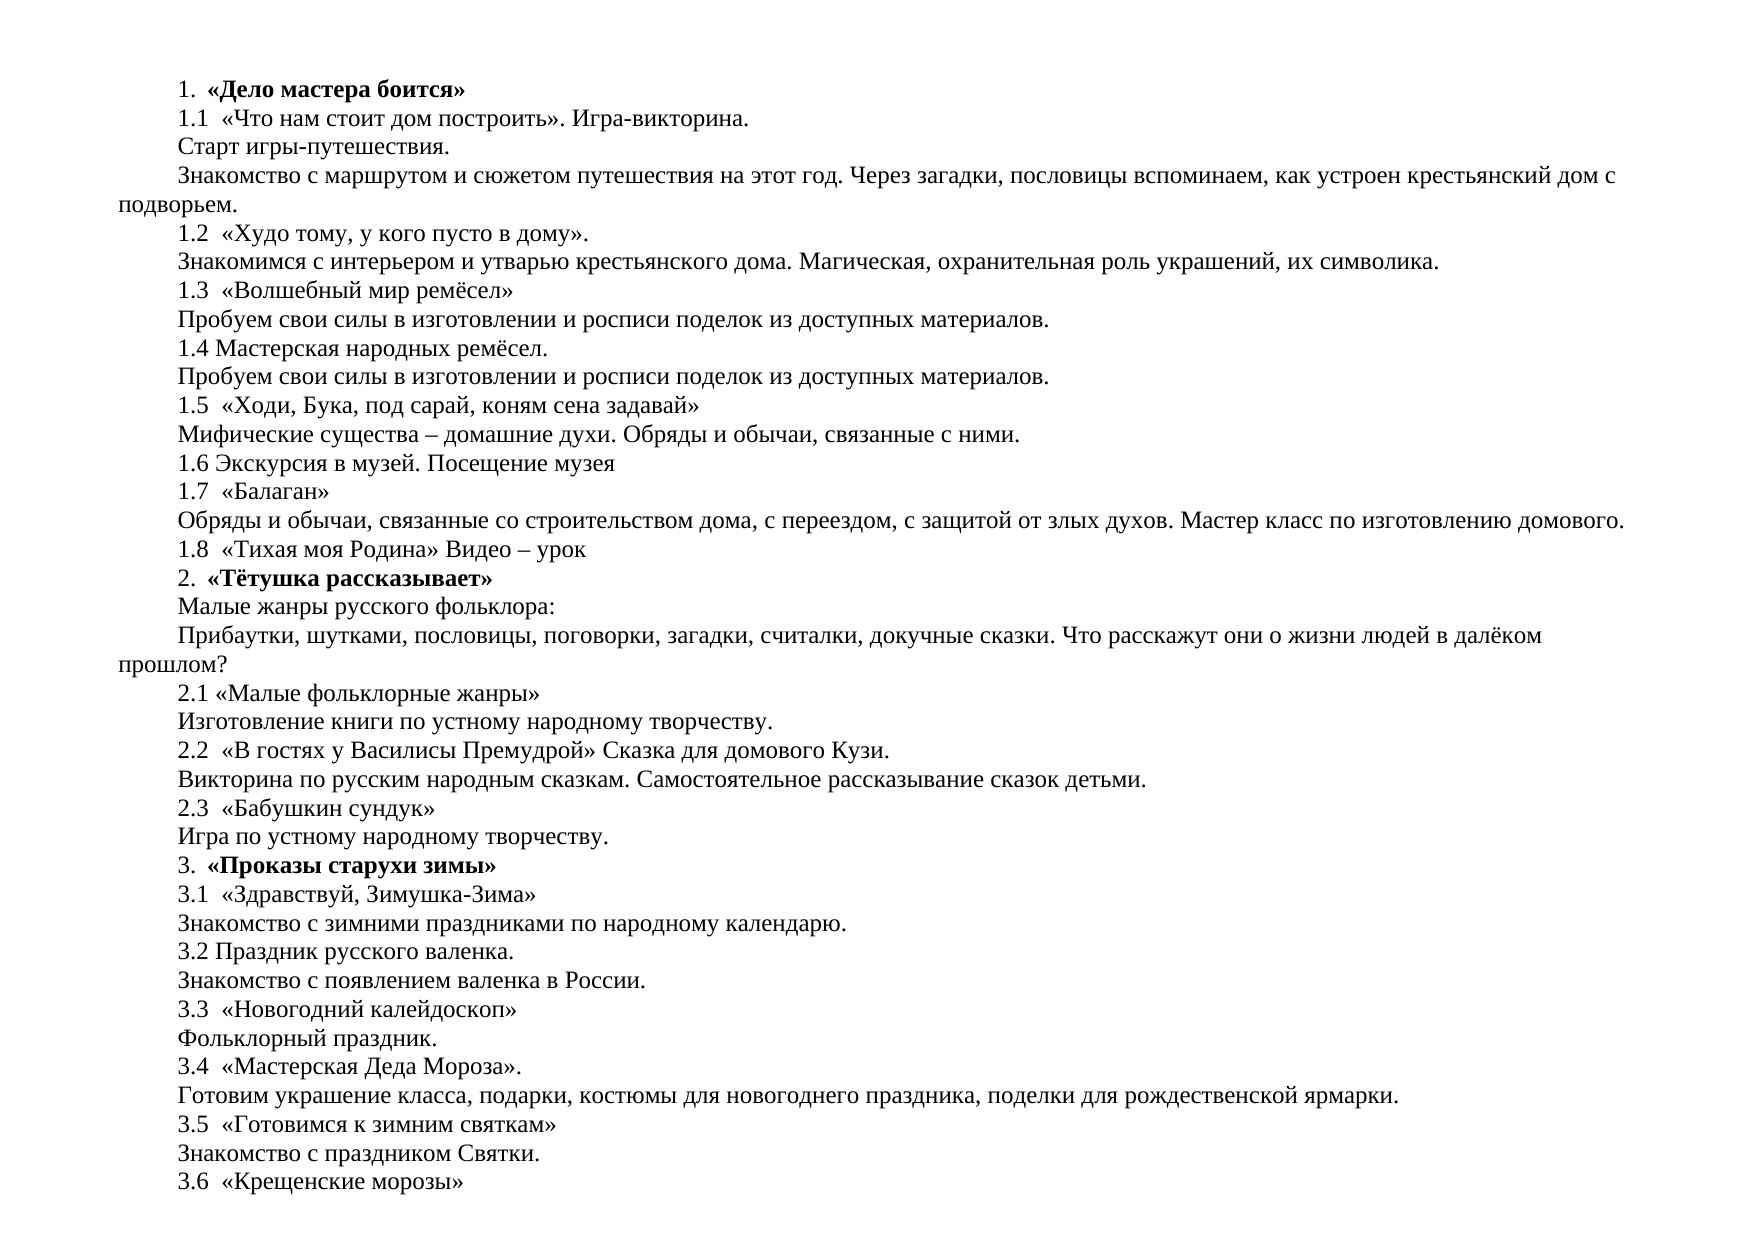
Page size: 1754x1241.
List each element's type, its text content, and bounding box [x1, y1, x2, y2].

text Знакомство с зимними праздниками по народному календарю. [118, 908, 1654, 936]
text 1.2 «Худо тому, у кого пусто в дому». [118, 218, 1654, 246]
text 3.3 «Новогодний калейдоскоп» [118, 994, 1654, 1023]
list «Тётушка рассказывает» [118, 563, 1654, 591]
text 3.5 «Готовимся к зимним святкам» [118, 1109, 1654, 1138]
text Знакомство с праздником Святки. [118, 1138, 1654, 1166]
text 3.4 «Мастерская Деда Мороза». [118, 1051, 1654, 1080]
text Прибаутки, шутками, пословицы, поговорки, загадки, считалки, докучные сказки. Что расскажут они о жизни людей в далёком прошлом? [118, 620, 1654, 678]
text 1.5 «Ходи, Бука, под сарай, коням сена задавай» [118, 390, 1654, 419]
text 1.4 Мастерская народных ремёсел. [118, 333, 1654, 361]
text Обряды и обычаи, связанные со строительством дома, с переездом, с защитой от злых духов. Мастер класс по изготовлению домового. [118, 505, 1654, 534]
list «Проказы старухи зимы» [118, 850, 1654, 879]
text Готовим украшение класса, подарки, костюмы для новогоднего праздника, поделки для рождественской ярмарки. [118, 1080, 1654, 1109]
text Мифические существа – домашние духи. Обряды и обычаи, связанные с ними. [118, 419, 1654, 448]
text Знакомимся с интерьером и утварью крестьянского дома. Магическая, охранительная роль украшений, их символика. [118, 246, 1654, 275]
text 2.1 «Малые фольклорные жанры» [118, 678, 1654, 706]
text 3.2 Праздник русского валенка. [118, 936, 1654, 965]
text Малые жанры русского фольклора: [118, 591, 1654, 620]
text 2.3 «Бабушкин сундук» [118, 793, 1654, 821]
text 3.6 «Крещенские морозы» [118, 1166, 1654, 1195]
list «Дело мастера боится» [118, 74, 1654, 103]
text Фольклорный праздник. [118, 1023, 1654, 1051]
text 1.7 «Балаган» [118, 476, 1654, 505]
text Игра по устному народному творчеству. [118, 821, 1654, 850]
text Изготовление книги по устному народному творчеству. [118, 706, 1654, 735]
text 3.1 «Здравствуй, Зимушка-Зима» [118, 879, 1654, 908]
text Викторина по русским народным сказкам. Самостоятельное рассказывание сказок детьми. [118, 764, 1654, 793]
text Пробуем свои силы в изготовлении и росписи поделок из доступных материалов. [118, 304, 1654, 333]
text Знакомство с появлением валенка в России. [118, 965, 1654, 994]
text Старт игры-путешествия. [118, 131, 1654, 160]
text Знакомство с маршрутом и сюжетом путешествия на этот год. Через загадки, пословицы вспоминаем, как устроен крестьянский дом с подворьем. [118, 160, 1654, 218]
text 1.8 «Тихая моя Родина» Видео – урок [118, 534, 1654, 563]
text 1.1 «Что нам стоит дом построить». Игра-викторина. [118, 103, 1654, 131]
text Пробуем свои силы в изготовлении и росписи поделок из доступных материалов. [118, 361, 1654, 390]
text 2.2 «В гостях у Василисы Премудрой» Сказка для домового Кузи. [118, 735, 1654, 764]
text 1.3 «Волшебный мир ремёсел» [118, 275, 1654, 304]
text 1.6 Экскурсия в музей. Посещение музея [118, 448, 1654, 476]
